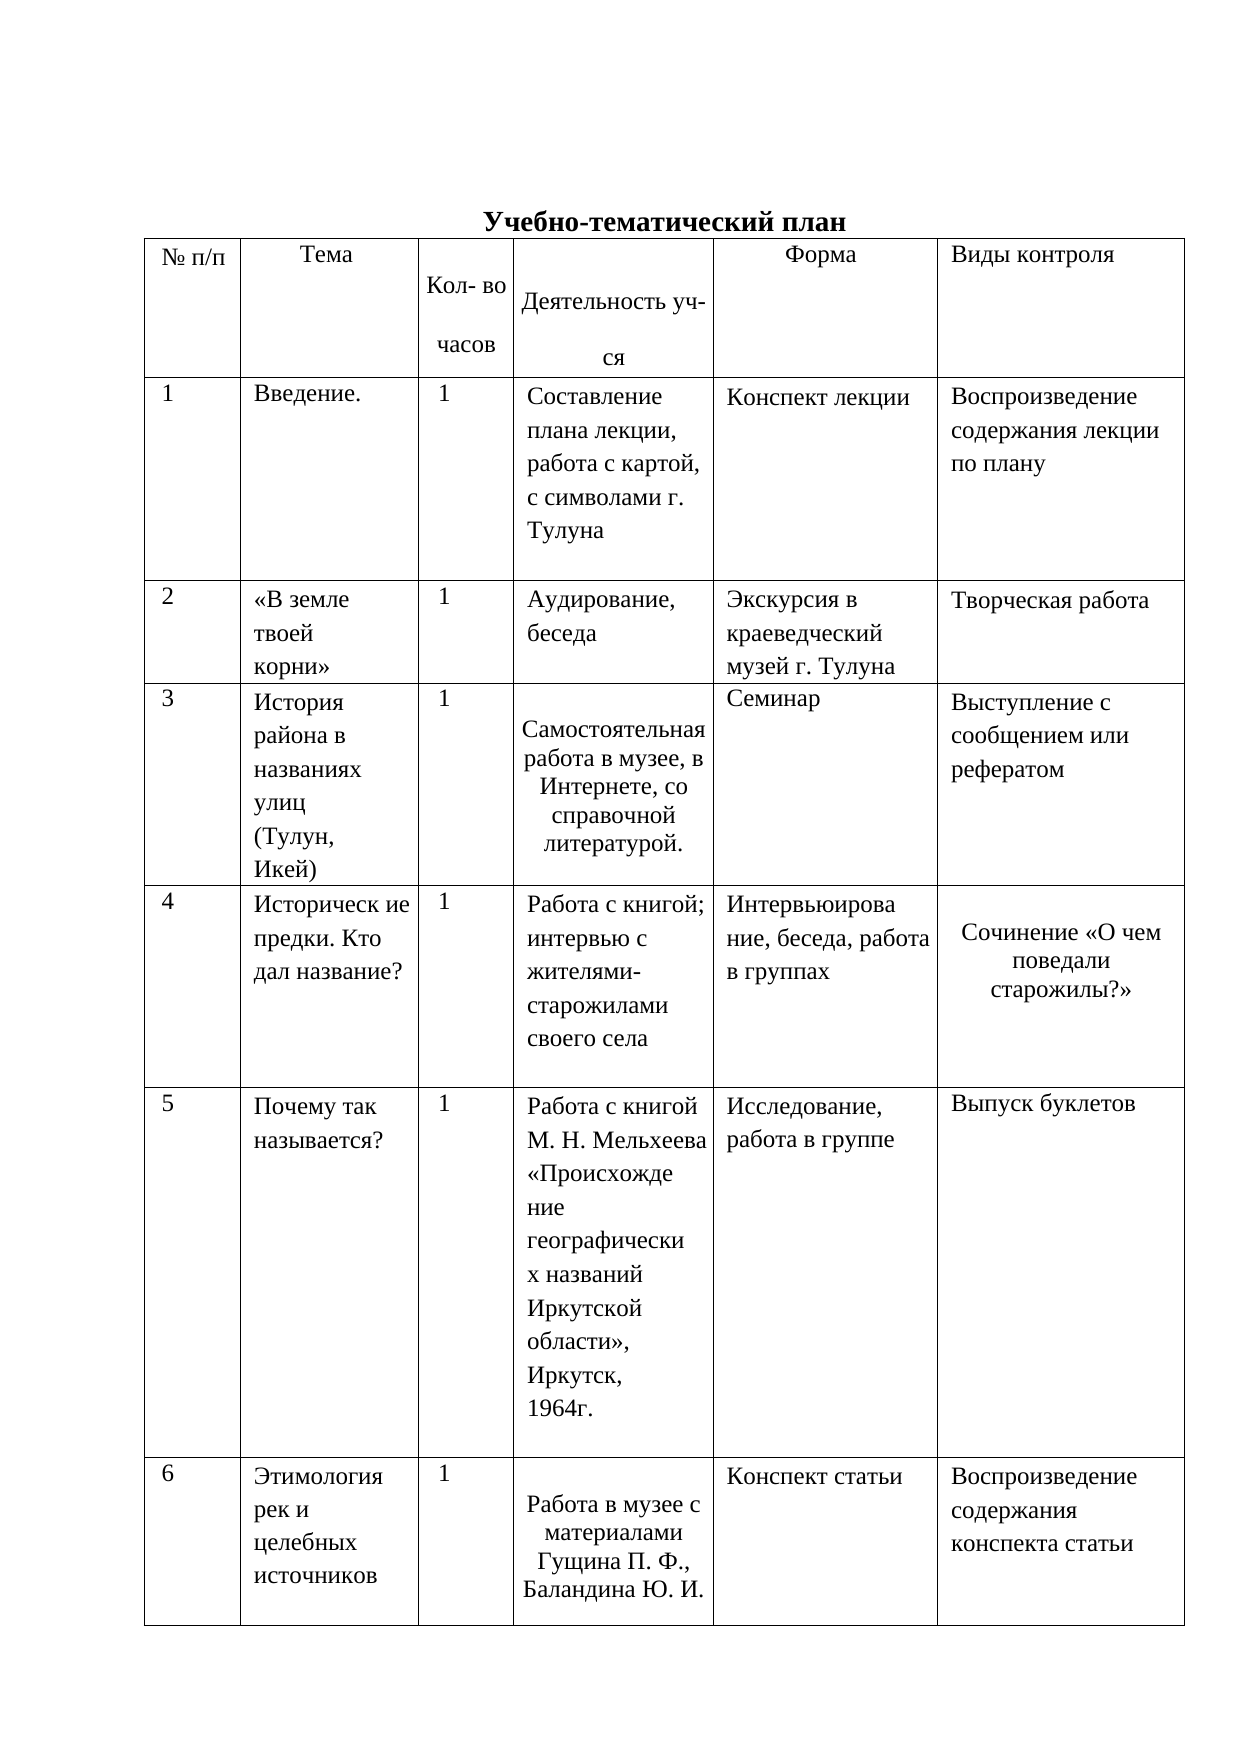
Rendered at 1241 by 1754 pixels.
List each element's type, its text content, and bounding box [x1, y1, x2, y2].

table_cell Выступление с сообщением или рефератом [938, 684, 1184, 885]
table_cell Конспект статьи [714, 1458, 937, 1625]
table_cell Работа в музее с материалами Гущина П. Ф., Баландина Ю. И. [514, 1458, 713, 1625]
table_cell 1 [419, 684, 513, 885]
text Учебно-тематический план [177, 204, 1152, 238]
table_cell Работа с книгой М. Н. Мельхеева «Происхожде ние географически х названий Иркутской области», Иркутск, 1964г. [514, 1088, 713, 1457]
table_cell Этимология рек и целебных источников [241, 1458, 418, 1625]
table_cell Историческ ие предки. Кто дал название? [241, 886, 418, 1087]
table_cell Экскурсия в краеведческий музей г. Тулуна [714, 581, 937, 682]
table_cell Воспроизведение содержания лекции по плану [938, 378, 1184, 580]
table_header Кол- во часов [419, 239, 513, 377]
table_cell 2 [145, 581, 240, 682]
table_cell 4 [145, 886, 240, 1087]
table_cell Интервьюирова ние, беседа, работа в группах [714, 886, 937, 1087]
table_header Форма [714, 239, 937, 377]
table_cell Работа с книгой; интервью с жителями- старожилами своего села [514, 886, 713, 1087]
table_cell Составление плана лекции, работа с картой, с символами г. Тулуна [514, 378, 713, 580]
table_cell Воспроизведение содержания конспекта статьи [938, 1458, 1184, 1625]
table_cell 6 [145, 1458, 240, 1625]
table_header № п/п [145, 239, 240, 377]
table_cell Аудирование, беседа [514, 581, 713, 682]
table_cell Введение. [241, 378, 418, 580]
table_cell 1 [419, 886, 513, 1087]
table_cell Выпуск буклетов [938, 1088, 1184, 1457]
table_cell Почему так называется? [241, 1088, 418, 1457]
table_cell 3 [145, 684, 240, 885]
table_cell 1 [419, 1458, 513, 1625]
table_cell Исследование, работа в группе [714, 1088, 937, 1457]
table_cell Самостоятельная работа в музее, в Интернете, со справочной литературой. [514, 684, 713, 885]
table_cell 1 [145, 378, 240, 580]
table_cell 5 [145, 1088, 240, 1457]
table_cell «В земле твоей корни» [241, 581, 418, 682]
table_cell 1 [419, 581, 513, 682]
table_header Виды контроля [938, 239, 1184, 377]
table_cell Творческая работа [938, 581, 1184, 682]
table_cell Семинар [714, 684, 937, 885]
table_header Деятель Деятельность уч-ся [514, 239, 713, 377]
table_cell Конспект лекции [714, 378, 937, 580]
table_header Тема [241, 239, 418, 377]
table_cell История района в названиях улиц (Тулун, Икей) [241, 684, 418, 885]
table_cell Сочинение «О чем поведали старожилы?» [938, 886, 1184, 1087]
table_cell 1 [419, 378, 513, 580]
table_cell 1 [419, 1088, 513, 1457]
